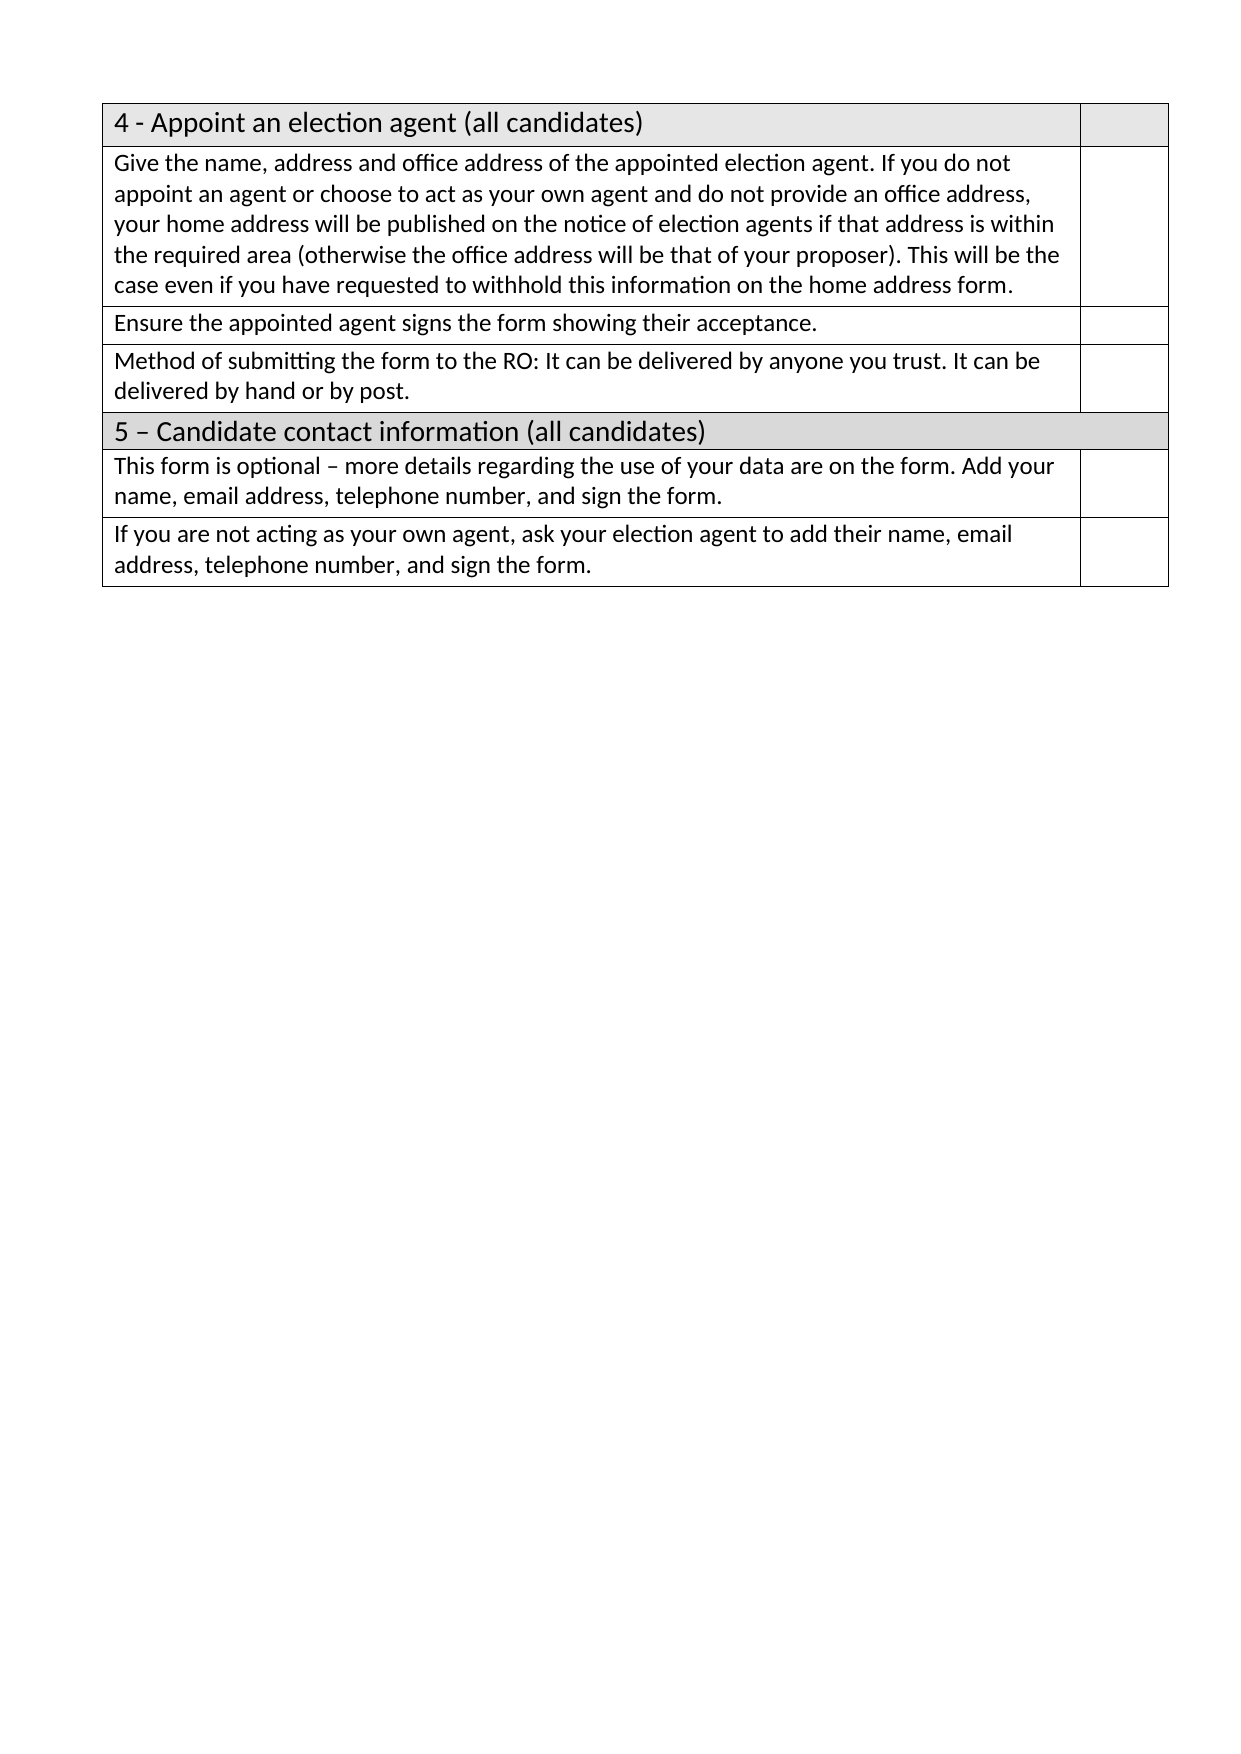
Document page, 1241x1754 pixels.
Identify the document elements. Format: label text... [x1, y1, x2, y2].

table_header [1081, 104, 1168, 146]
table_header 4 - Appoint an election agent (all candidates) [103, 104, 1080, 146]
table_cell [1081, 518, 1168, 586]
table_cell If you are not acting as your own agent, ask your election agent to add their name, email address, telephone number, and sign the form. [103, 518, 1080, 586]
table_cell Give the name, address and office address of the appointed election agent. If you do not appoint an agent or choose to act as your own agent and do not provide an office address, your home address will be published on the notice of election agents if that address is within the required area (otherwise the office address will be that of your proposer). This will be the case even if you have requested to withhold this information on the home address form. [103, 147, 1080, 306]
table_cell [1081, 147, 1168, 306]
table_cell [1081, 307, 1168, 344]
table_cell [1081, 345, 1168, 412]
table_cell 5 – Candidate contact information (all candidates) [103, 413, 1168, 449]
table_cell Ensure the appointed agent signs the form showing their acceptance. [103, 307, 1080, 344]
table_cell This form is optional – more details regarding the use of your data are on the form. Add your name, email address, telephone number, and sign the form. [103, 450, 1080, 517]
table_cell [1081, 450, 1168, 517]
table_cell Method of submitting the form to the RO: It can be delivered by anyone you trust. It can be delivered by hand or by post. [103, 345, 1080, 412]
